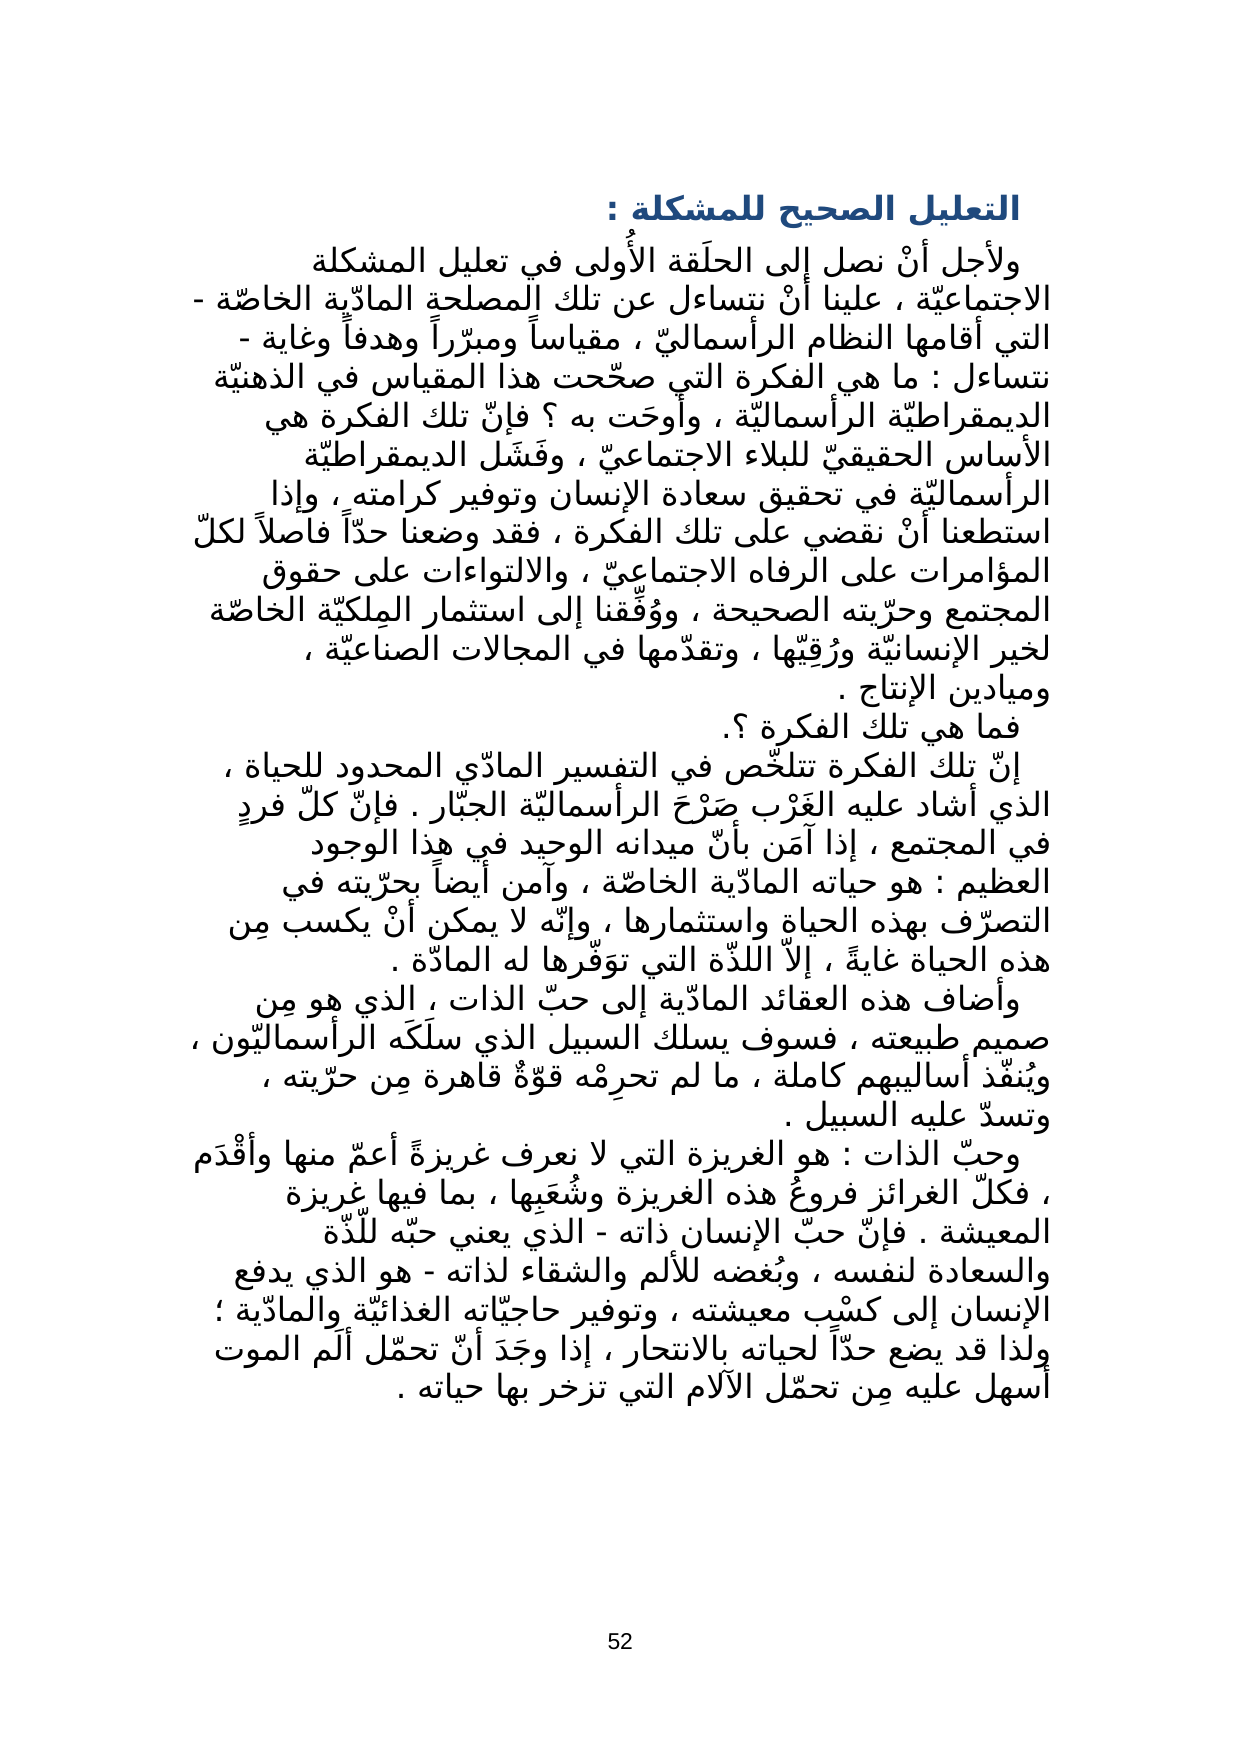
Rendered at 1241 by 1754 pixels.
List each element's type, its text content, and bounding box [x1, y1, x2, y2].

text فما هي تلك الفكرة ؟. [189, 707, 1051, 746]
text ولأجل أنْ نصل إلى الحلَقة الأُولى في تعليل المشكلة الاجتماعيّة ، علينا أنْ نتساءل عن تلك المصلحة المادّية الخاصّة - التي أقامها النظام الرأسماليّ ، مقياساً ومبرّراً وهدفاً وغاية - نتساءل : ما هي الفكرة التي صحّحت هذا المقياس في الذهنيّة الديمقراطيّة الرأسماليّة ، وأَوحَت به ؟ فإنّ تلك الفكرة هي الأساس الحقيقيّ للبلاء الاجتماعيّ ، وفَشَل الديمقراطيّة الرأسماليّة في تحقيق سعادة الإنسان وتوفير كرامته ، وإذا استطعنا أنْ نقضي على تلك الفكرة ، فقد وضعنا حدّاً فاصلاً لكلّ المؤامرات على الرفاه الاجتماعيّ ، والالتواءات على حقوق المجتمع وحرّيته الصحيحة ، ووُفِّقنا إلى استثمار المِلكيّة الخاصّة لخير الإنسانيّة ورُقِيّها ، وتقدّمها في المجالات الصناعيّة ، وميادين الإنتاج . [189, 241, 1051, 707]
subtitle التعليل الصحيح للمشكلة : [189, 190, 1051, 228]
text إنّ تلك الفكرة تتلخّص في التفسير المادّي المحدود للحياة ، الذي أشاد عليه الغَرْب صَرْحَ الرأسماليّة الجبّار . فإنّ كلّ فردٍ في المجتمع ، إذا آمَن بأنّ ميدانه الوحيد في هذا الوجود العظيم : هو حياته المادّية الخاصّة ، وآمن أيضاً بحرّيته في التصرّف بهذه الحياة واستثمارها ، وإنّه لا يمكن أنْ يكسب مِن هذه الحياة غايةً ، إلاّ اللذّة التي توَفّرها له المادّة . [189, 746, 1051, 979]
text وأضاف هذه العقائد المادّية إلى حبّ الذات ، الذي هو مِن صميم طبيعته ، فسوف يسلك السبيل الذي سلَكَه الرأسماليّون ، ويُنفّذ أساليبهم كاملة ، ما لم تحرِمْه قوّةٌ قاهرة مِن حرّيته ، وتسدّ عليه السبيل . [189, 979, 1051, 1135]
text وحبّ الذات : هو الغريزة التي لا نعرف غريزةً أعمّ منها وأقْدَم ، فكلّ الغرائز فروعُ هذه الغريزة وشُعَبِها ، بما فيها غريزة المعيشة . فإنّ حبّ الإنسان ذاته - الذي يعني حبّه للّذّة والسعادة لنفسه ، وبُغضه للألم والشقاء لذاته - هو الذي يدفع الإنسان إلى كسْب معيشته ، وتوفير حاجيّاته الغذائيّة والمادّية ؛ ولذا قد يضع حدّاً لحياته بالانتحار ، إذا وجَدَ أنّ تحمّل ألَم الموت أسهل عليه مِن تحمّل الآلام التي تزخر بها حياته . [189, 1135, 1051, 1407]
